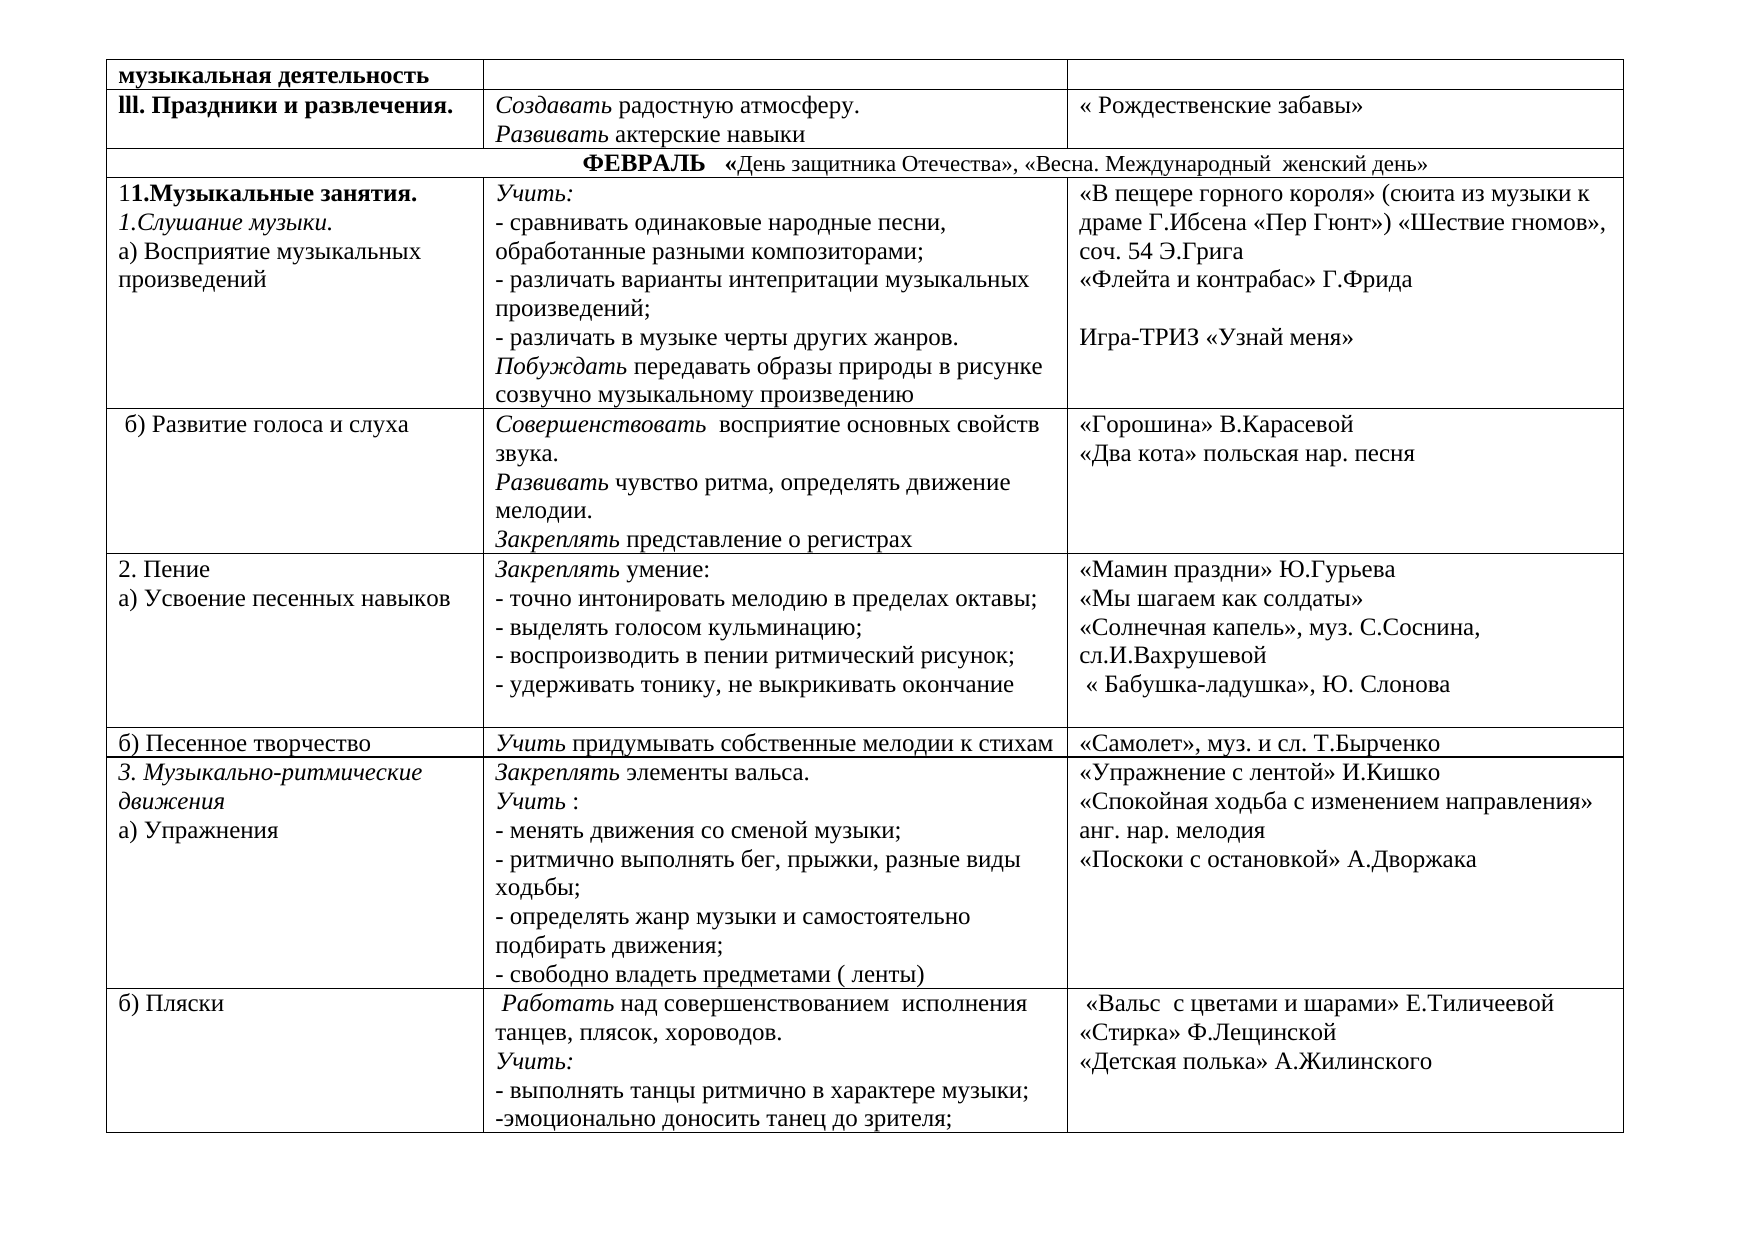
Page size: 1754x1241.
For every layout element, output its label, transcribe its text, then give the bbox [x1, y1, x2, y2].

table_cell lll. Праздники и развлечения. [107, 90, 483, 147]
table_cell « Рождественские забавы» [1068, 90, 1623, 147]
table_cell б) Пляски [107, 989, 483, 1132]
table_cell б) Песенное творчество [107, 728, 483, 756]
table_cell ФЕВРАЛЬ «День защитника Отечества», «Весна. Международный женский день» [107, 149, 1623, 177]
table_cell Создавать радостную атмосферу. Развивать актерские навыки [484, 90, 1067, 147]
table_cell Совершенствовать восприятие основных свойств звука. Развивать чувство ритма, определять движение мелодии. Закреплять представление о регистрах [484, 409, 1067, 553]
table_cell «В пещере горного короля» (сюита из музыки к драме Г.Ибсена «Пер Гюнт») «Шествие гномов», соч. 54 Э.Грига «Флейта и контрабас» Г.Фрида Игра-ТРИЗ «Узнай меня» [1068, 178, 1623, 408]
table_cell Учить придумывать собственные мелодии к стихам [484, 728, 1067, 756]
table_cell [1068, 60, 1623, 89]
table_cell Закреплять умение: - точно интонировать мелодию в пределах октавы; - выделять голосом кульминацию; - воспроизводить в пении ритмический рисунок; - удерживать тонику, не выкрикивать окончание [484, 554, 1067, 727]
table_cell б) Развитие голоса и слуха [107, 409, 483, 553]
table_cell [484, 60, 1067, 89]
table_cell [1068, 989, 1623, 1132]
table_cell «Упражнение с лентой» И.Кишко «Спокойная ходьба с изменением направления» анг. нар. мелодия «Поскоки с остановкой» А.Дворжака [1068, 758, 1623, 987]
table_cell 2. Пение а) Усвоение песенных навыков [107, 554, 483, 727]
table_cell 11.Музыкальные занятия. 1.Слушание музыки. а) Восприятие музыкальных произведений [107, 178, 483, 408]
table_cell «Горошина» В.Карасевой «Два кота» польская нар. песня [1068, 409, 1623, 553]
table_cell Учить: - сравнивать одинаковые народные песни, обработанные разными композиторами; - различать варианты интепритации музыкальных произведений; - различать в музыке черты других жанров. Побуждать передавать образы природы в рисунке созвучно музыкальному произведению [484, 178, 1067, 408]
table_cell Закреплять элементы вальса. Учить : - менять движения со сменой музыки; - ритмично выполнять бег, прыжки, разные виды ходьбы; - определять жанр музыки и самостоятельно подбирать движения; - свободно владеть предметами ( ленты) [484, 758, 1067, 987]
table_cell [484, 989, 1067, 1132]
table_cell «Мамин праздни» Ю.Гурьева «Мы шагаем как солдаты» «Солнечная капель», муз. С.Соснина, сл.И.Вахрушевой « Бабушка-ладушка», Ю. Слонова [1068, 554, 1623, 727]
table_cell «Самолет», муз. и сл. Т.Бырченко [1068, 728, 1623, 756]
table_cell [107, 60, 483, 89]
table_cell 3. Музыкально-ритмические движения а) Упражнения [107, 758, 483, 987]
